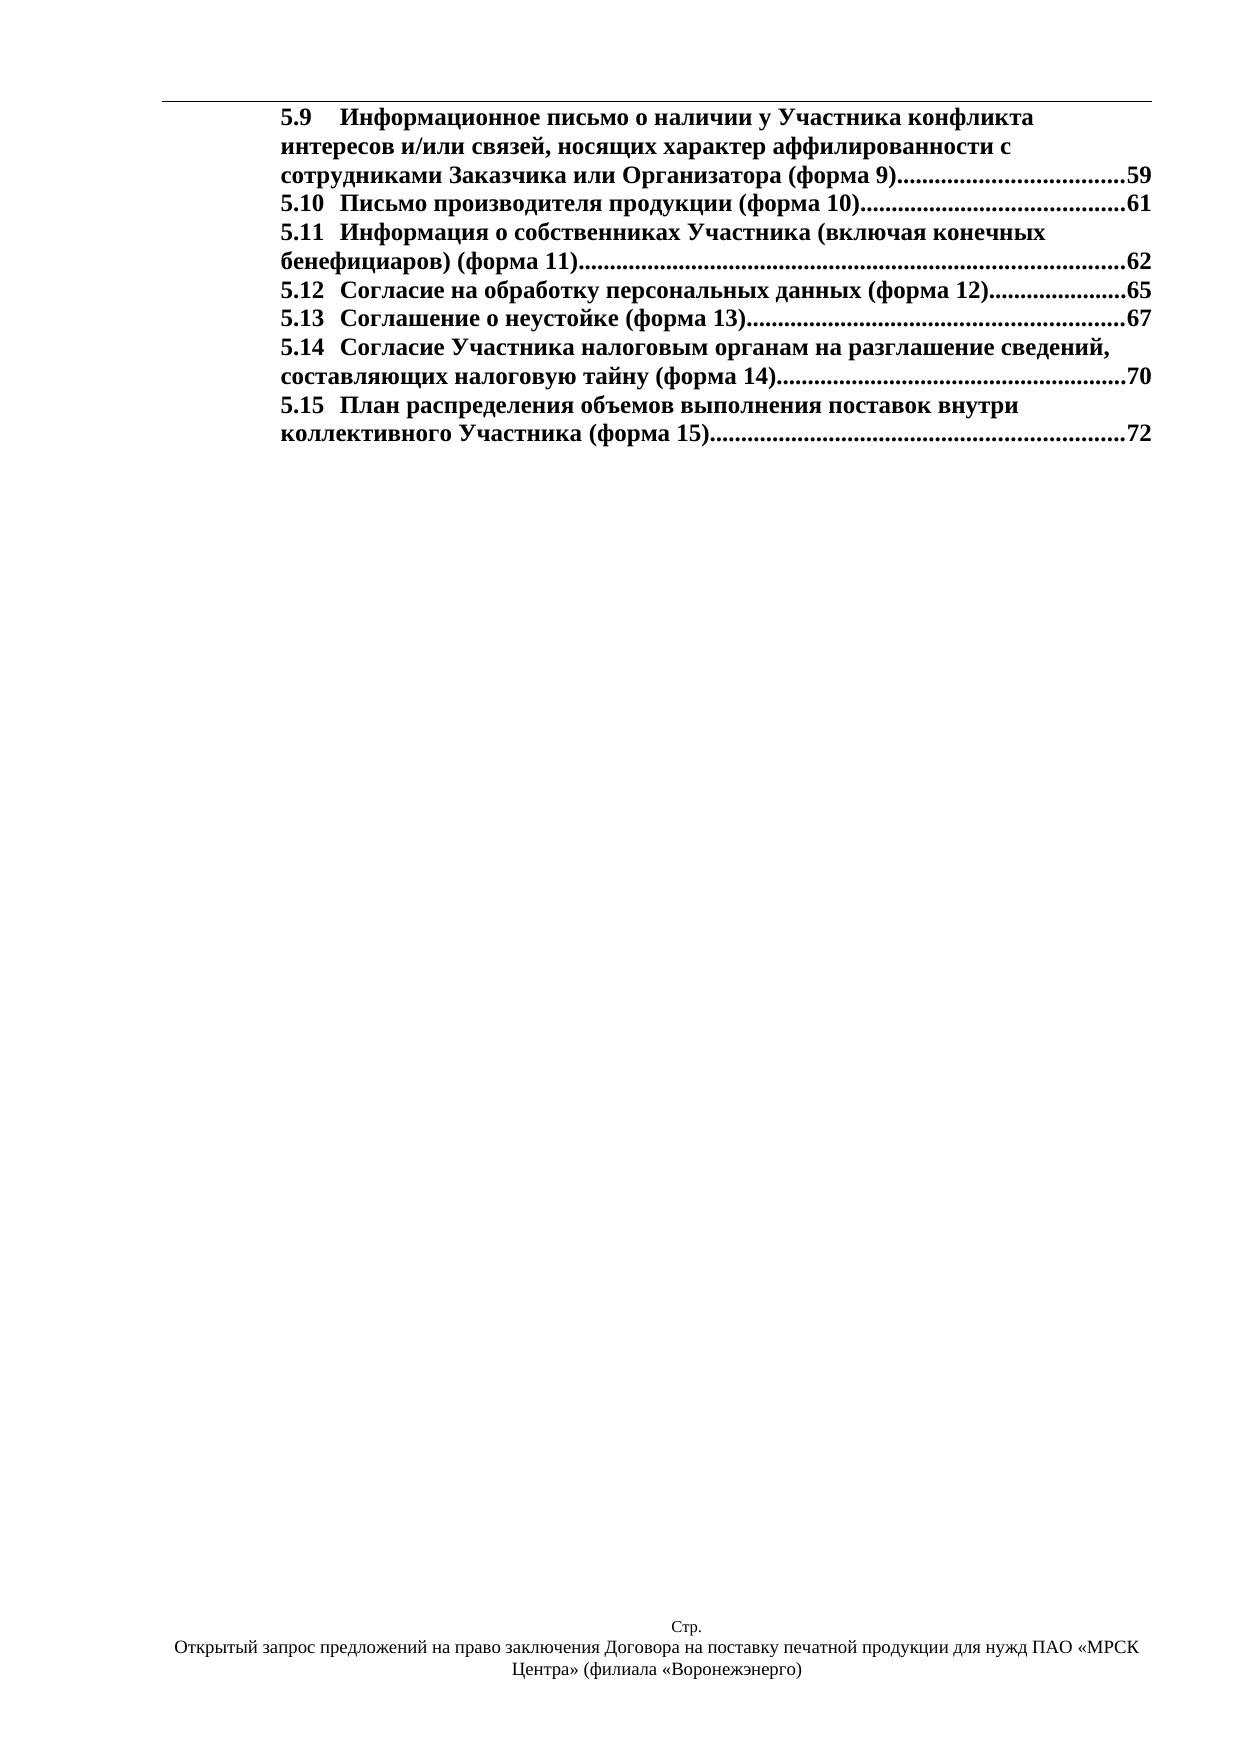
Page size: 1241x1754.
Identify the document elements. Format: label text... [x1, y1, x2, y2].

text 5.9 Информационное письмо о наличии у Участника конфликта интересов и/или связей, носящих характер аффилированности с сотрудниками Заказчика или Организатора (форма 9) 59 [280, 102, 1133, 188]
text 5.13 Соглашение о неустойке (форма 13) 67 [280, 303, 1133, 332]
text 5.11 Информация о собственниках Участника (включая конечных бенефициаров) (форма 11) 62 [280, 217, 1133, 275]
text 5.15 План распределения объемов выполнения поставок внутри коллективного Участника (форма 15) 72 [280, 390, 1133, 447]
text 5.10 Письмо производителя продукции (форма 10) 61 [280, 188, 1133, 217]
text 5.12 Согласие на обработку персональных данных (форма 12) 65 [280, 275, 1133, 303]
text 5.14 Согласие Участника налоговым органам на разглашение сведений, составляющих налоговую тайну (форма 14) 70 [280, 332, 1133, 390]
